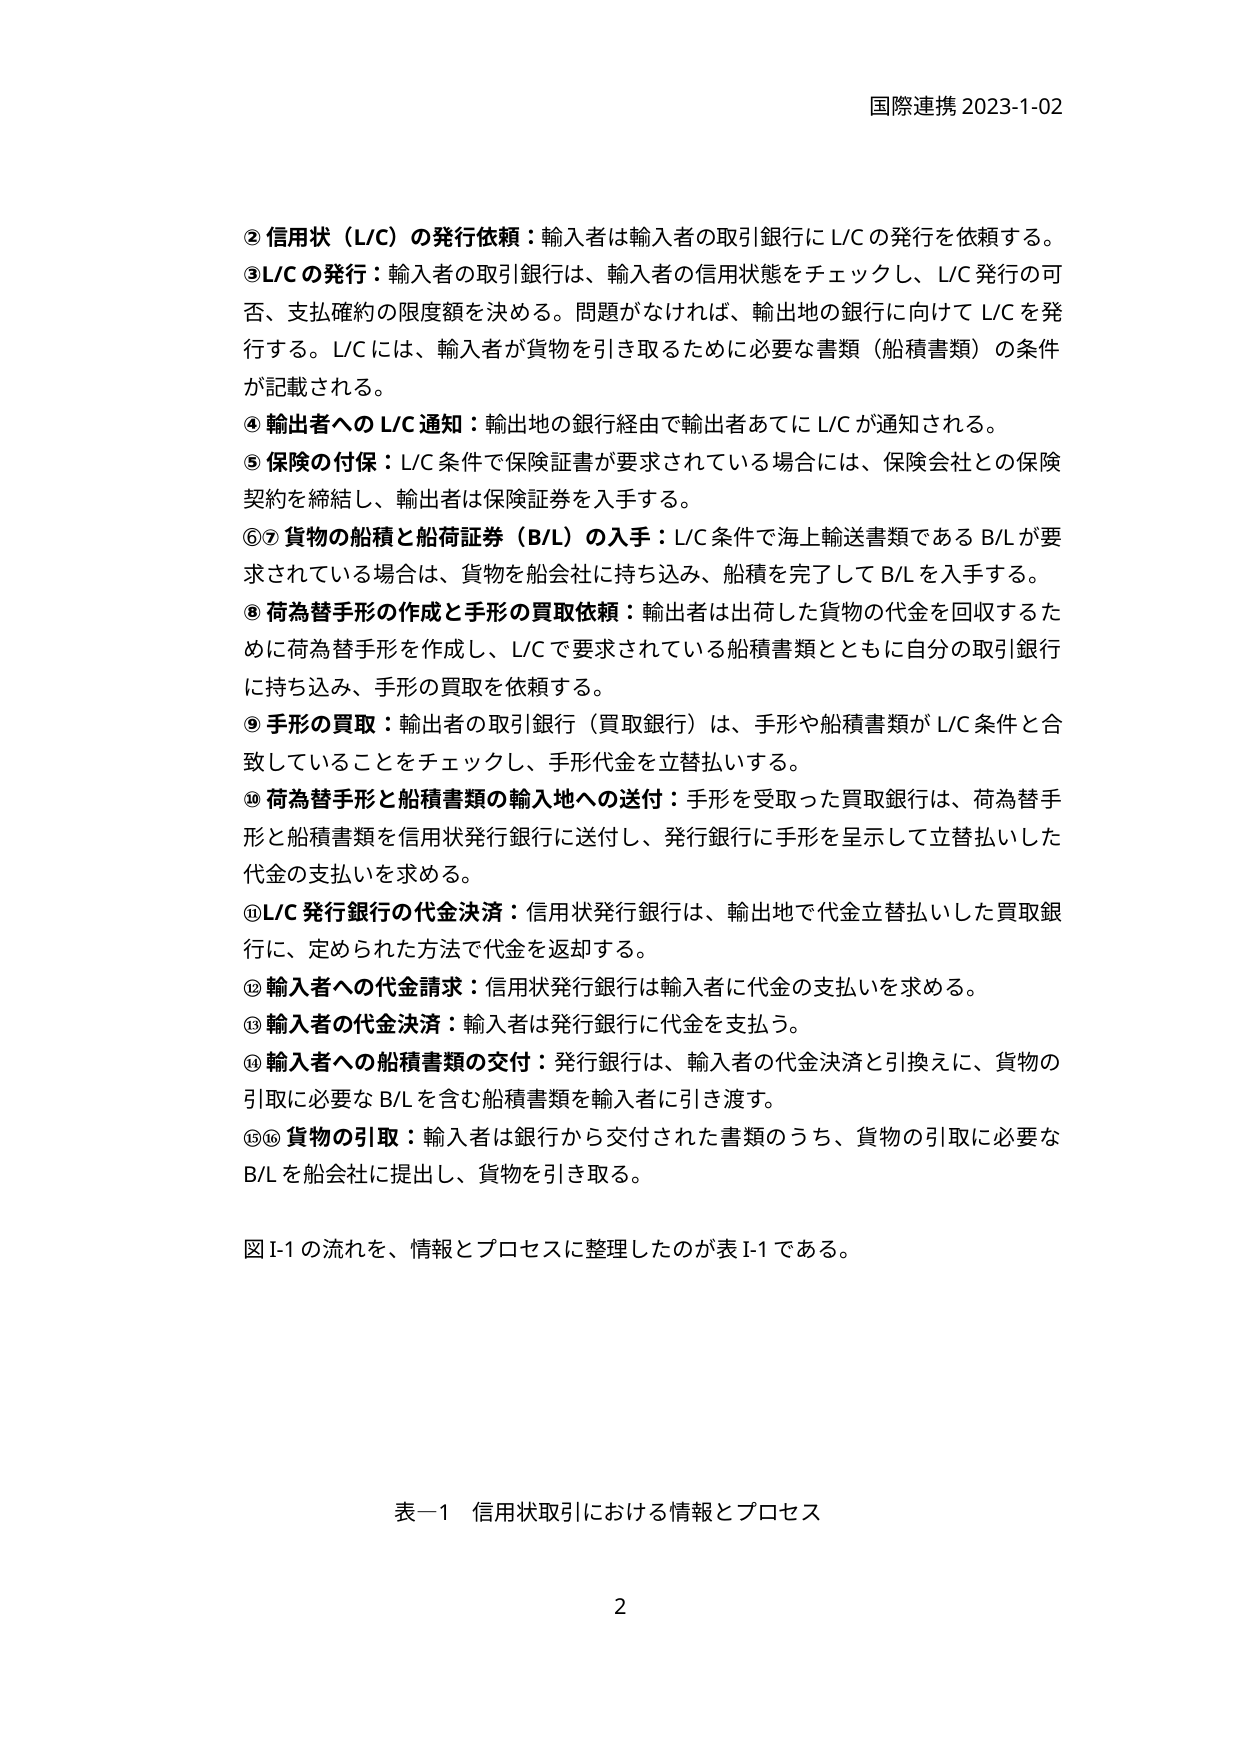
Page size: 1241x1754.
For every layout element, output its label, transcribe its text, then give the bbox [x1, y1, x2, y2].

text ⑨手形の買取：輸出者の取引銀行（買取銀行）は、手形や船積書類がL/C条件と合致していることをチェックし、手形代金を立替払いする。 [243, 704, 1063, 779]
text ⑫輸入者への代金請求：信用状発行銀行は輸入者に代金の支払いを求める。 [243, 967, 1063, 1004]
list 表―1 信用状取引における情報とプロセス [252, 1492, 1063, 1529]
text ⑭輸入者への船積書類の交付：発行銀行は、輸入者の代金決済と引換えに、貨物の引取に必要なB/Lを含む船積書類を輸入者に引き渡す。 [243, 1042, 1063, 1117]
text ⑬輸入者の代金決済：輸入者は発行銀行に代金を支払う。 [243, 1004, 1063, 1042]
text 図I-1の流れを、情報とプロセスに整理したのが表I-1である。 [177, 1229, 1063, 1267]
text ④輸出者へのL/C通知：輸出地の銀行経由で輸出者あてにL/Cが通知される。 [243, 404, 1063, 442]
text ⑧荷為替手形の作成と手形の買取依頼：輸出者は出荷した貨物の代金を回収するために荷為替手形を作成し、L/Cで要求されている船積書類とともに自分の取引銀行に持ち込み、手形の買取を依頼する。 [243, 592, 1063, 704]
text ⑤保険の付保：L/C条件で保険証書が要求されている場合には、保険会社との保険契約を締結し、輸出者は保険証券を入手する。 [243, 442, 1063, 517]
text ②信用状（L/C）の発行依頼：輸入者は輸入者の取引銀行にL/Cの発行を依頼する。 [243, 217, 1063, 254]
text ③L/Cの発行：輸入者の取引銀行は、輸入者の信用状態をチェックし、L/C発行の可否、支払確約の限度額を決める。問題がなければ、輸出地の銀行に向けてL/Cを発行する。L/Cには、輸入者が貨物を引き取るために必要な書類（船積書類）の条件が記載される。 [243, 254, 1063, 404]
text ➅⑦貨物の船積と船荷証券（B/L）の入手：L/C条件で海上輸送書類であるB/Lが要求されている場合は、貨物を船会社に持ち込み、船積を完了してB/Lを入手する。 [243, 517, 1063, 592]
text ⑩荷為替手形と船積書類の輸入地への送付：手形を受取った買取銀行は、荷為替手形と船積書類を信用状発行銀行に送付し、発行銀行に手形を呈示して立替払いした代金の支払いを求める。 [243, 779, 1063, 892]
text ⑮⑯貨物の引取：輸入者は銀行から交付された書類のうち、貨物の引取に必要なB/Lを船会社に提出し、貨物を引き取る。 [243, 1117, 1063, 1192]
text ⑪L/C発行銀行の代金決済：信用状発行銀行は、輸出地で代金立替払いした買取銀行に、定められた方法で代金を返却する。 [243, 892, 1063, 967]
